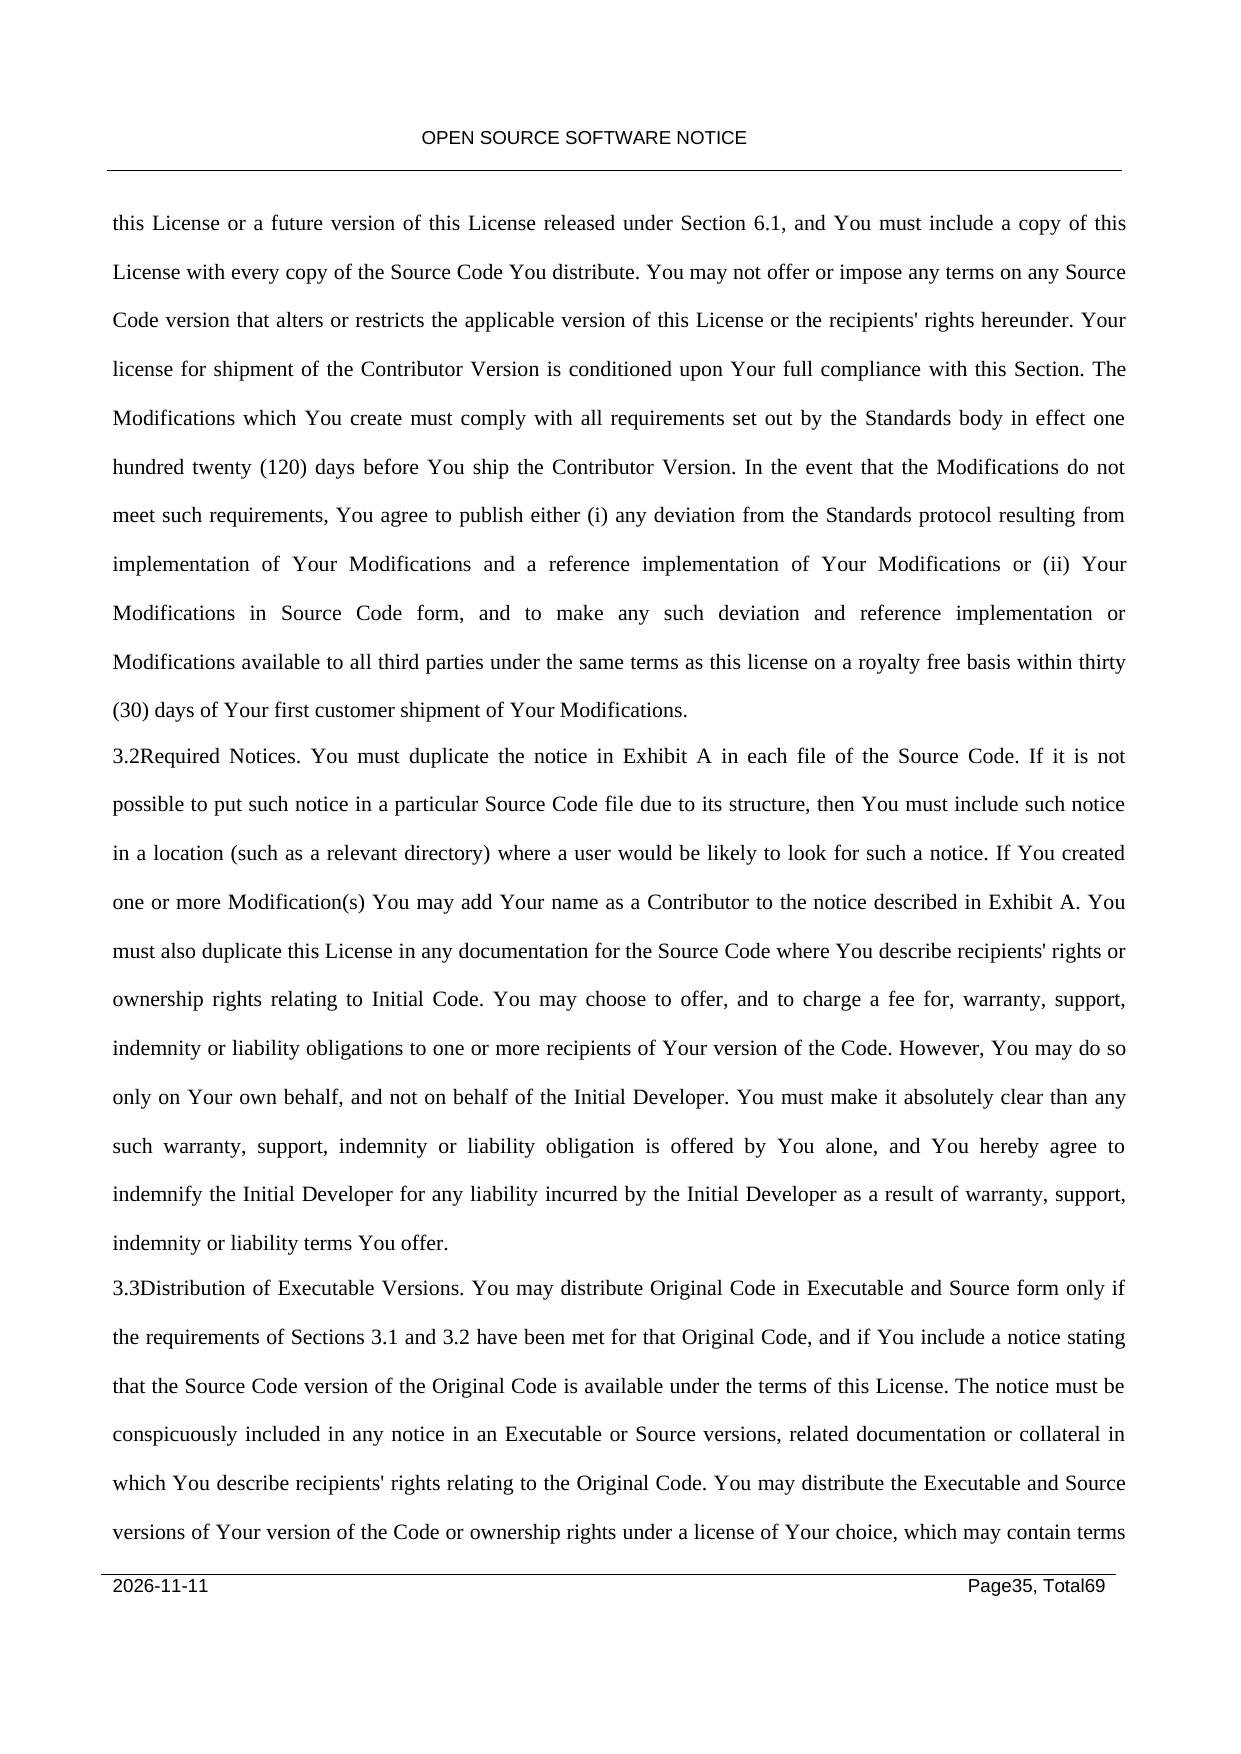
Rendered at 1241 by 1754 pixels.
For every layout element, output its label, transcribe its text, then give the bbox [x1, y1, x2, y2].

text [112, 1272, 1128, 1548]
text 3.2Required Notices. You must duplicate the notice in Exhibit A in each file of the Source Code. If it is not possible to put such notice in a particular Source Code file due to its structure, then You must include such notice in a location (such as a relevant directory) where a user would be likely to look for such a notice. If You created one or more Modification(s) You may add Your name as a Contributor to the notice described in Exhibit A. You must also duplicate this License in any documentation for the Source Code where You describe recipients' rights or ownership rights relating to Initial Code. You may choose to offer, and to charge a fee for, warranty, support, indemnity or liability obligations to one or more recipients of Your version of the Code. However, You may do so only on Your own behalf, and not on behalf of the Initial Developer. You must make it absolutely clear than any such warranty, support, indemnity or liability obligation is offered by You alone, and You hereby agree to indemnify the Initial Developer for any liability incurred by the Initial Developer as a result of warranty, support, indemnity or liability terms You offer. [112, 739, 1128, 1259]
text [112, 206, 1128, 726]
